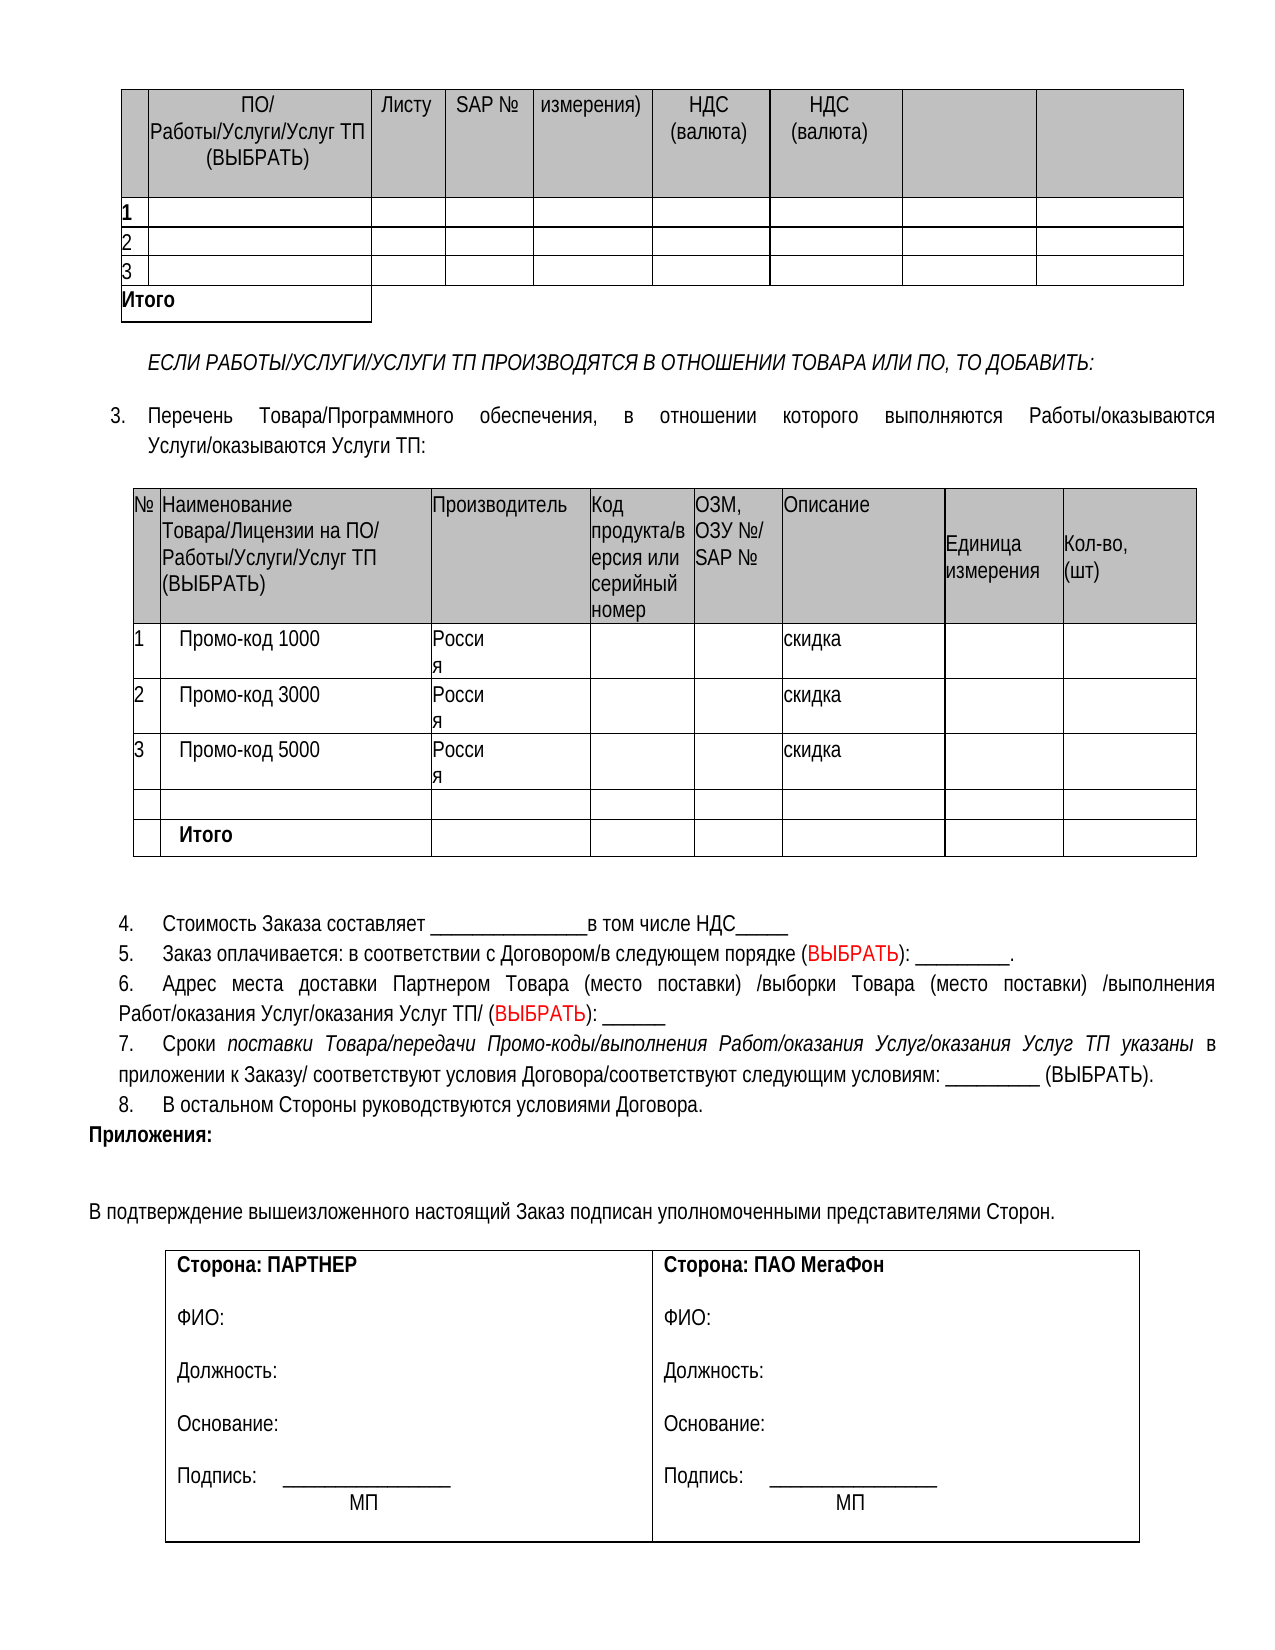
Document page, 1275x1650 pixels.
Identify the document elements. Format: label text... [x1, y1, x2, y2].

table_cell Промо-код 3000 [161, 679, 431, 733]
list Сроки поставки Товара/передачи Промо-коды/выполнения Работ/оказания Услуг/оказания Услуг ТП указаны в приложении к Заказу/ соответствуют условия Договора/соответствуют следующим условиям: _________ (ВЫБРАТЬ). [118, 1030, 1216, 1087]
table_cell [446, 198, 533, 226]
table_cell [149, 228, 371, 255]
table_cell [946, 679, 1063, 733]
table_cell [946, 734, 1063, 789]
table_cell 3 [134, 734, 160, 789]
table_cell [903, 228, 1036, 255]
table_cell [161, 790, 431, 819]
table_header Наименование Товара/Лицензии на ПО/ Работы/Услуги/Услуг ТП (ВЫБРАТЬ) [161, 489, 431, 623]
table_header Кол-во, (шт) [1064, 489, 1196, 623]
table_cell [591, 820, 694, 856]
table_cell [372, 198, 445, 226]
list Стоимость Заказа составляет _______________в том числе НДС_____ [118, 909, 1216, 936]
table_cell [591, 624, 694, 678]
text В подтверждение вышеизложенного настоящий Заказ подписан уполномоченными представителями Сторон. [89, 1198, 1216, 1224]
table_cell [432, 820, 590, 856]
table_cell [903, 256, 1036, 284]
table_cell [372, 256, 445, 284]
table_cell [946, 624, 1063, 678]
table_cell [1064, 679, 1196, 733]
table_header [1037, 90, 1183, 197]
table_cell [946, 790, 1063, 819]
table_cell [783, 820, 944, 856]
table_header № [122, 90, 148, 197]
table_cell [149, 256, 371, 284]
table_header ОЗМ, ОЗУ №/ SAP № [695, 489, 782, 623]
table_cell [1037, 198, 1183, 226]
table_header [653, 1251, 1139, 1541]
list Заказ оплачивается: в соответствии с Договором/в следующем порядке (ВЫБРАТЬ): _________. [118, 940, 1216, 966]
table_cell скидка [783, 734, 944, 789]
table_cell [695, 679, 782, 733]
table_cell Россия [432, 624, 590, 678]
table_header Код продукта/версия или серийный номер [591, 489, 694, 623]
table_cell [432, 790, 590, 819]
table_cell [1037, 228, 1183, 255]
table_cell [1064, 734, 1196, 789]
table_header ОЗМ, ОЗУ №/ SAP № [446, 90, 533, 197]
table_cell [695, 820, 782, 856]
table_cell [695, 624, 782, 678]
list Адрес места доставки Партнером Товара (место поставки) /выборки Товара (место поставки) /выполнения Работ/оказания Услуг/оказания Услуг ТП/ (ВЫБРАТЬ): ______ [118, 970, 1216, 1026]
table_cell [134, 820, 160, 856]
table_cell 1 [134, 624, 160, 678]
table_cell [771, 256, 902, 284]
table_header Код по Прайс-Листу [372, 90, 445, 197]
table_cell Промо-код 1000 [161, 624, 431, 678]
table_cell [695, 790, 782, 819]
text Приложения: [89, 1121, 1216, 1147]
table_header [534, 90, 652, 197]
table_cell [653, 198, 769, 226]
table_cell [1064, 790, 1196, 819]
table_cell [372, 228, 445, 255]
table_cell [771, 198, 902, 226]
list В остальном Стороны руководствуются условиями Договора. [118, 1091, 1216, 1117]
table_cell [591, 790, 694, 819]
table_cell скидка [783, 624, 944, 678]
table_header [771, 90, 902, 197]
list ЕСЛИ РАБОТЫ/УСЛУГИ/УСЛУГИ ТП ПРОИЗВОДЯТСЯ В ОТНОШЕНИИ ТОВАРА ИЛИ ПО, ТО ДОБАВИТЬ: [148, 349, 1216, 375]
table_header Производитель [432, 489, 590, 623]
table_cell Промо-код 5000 [161, 734, 431, 789]
table_header Сумма НДС (валюта) [903, 90, 1036, 197]
table_cell [534, 256, 652, 284]
table_cell 2 [134, 679, 160, 733]
table_header Единица измерения [946, 489, 1063, 623]
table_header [653, 90, 769, 197]
table_cell [1064, 624, 1196, 678]
table_cell [149, 198, 371, 226]
table_cell [1064, 820, 1196, 856]
table_cell [534, 228, 652, 255]
table_cell скидка [783, 679, 944, 733]
table_cell [591, 679, 694, 733]
table_cell [653, 256, 769, 284]
table_cell [591, 734, 694, 789]
table_cell 3 [122, 256, 148, 284]
table_cell Россия [432, 734, 590, 789]
table_cell 1 [122, 198, 148, 226]
table_cell [446, 256, 533, 284]
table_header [149, 90, 371, 197]
list Перечень Товара/Программного обеспечения, в отношении которого выполняются Работы/оказываются Услуги/оказываются Услуги ТП: [110, 402, 1216, 458]
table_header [166, 1251, 652, 1541]
table_cell [903, 198, 1036, 226]
table_cell [1037, 256, 1183, 284]
table_cell [134, 790, 160, 819]
table_cell [771, 228, 902, 255]
table_header № [134, 489, 160, 623]
table_header Описание [783, 489, 944, 623]
table_cell [783, 790, 944, 819]
table_cell [446, 228, 533, 255]
table_cell [695, 734, 782, 789]
table_cell Итого [122, 286, 371, 321]
table_cell 2 [122, 228, 148, 255]
table_cell Россия [432, 679, 590, 733]
table_cell [653, 228, 769, 255]
table_cell Итого [161, 820, 431, 856]
table_cell [946, 820, 1063, 856]
table_cell [534, 198, 652, 226]
